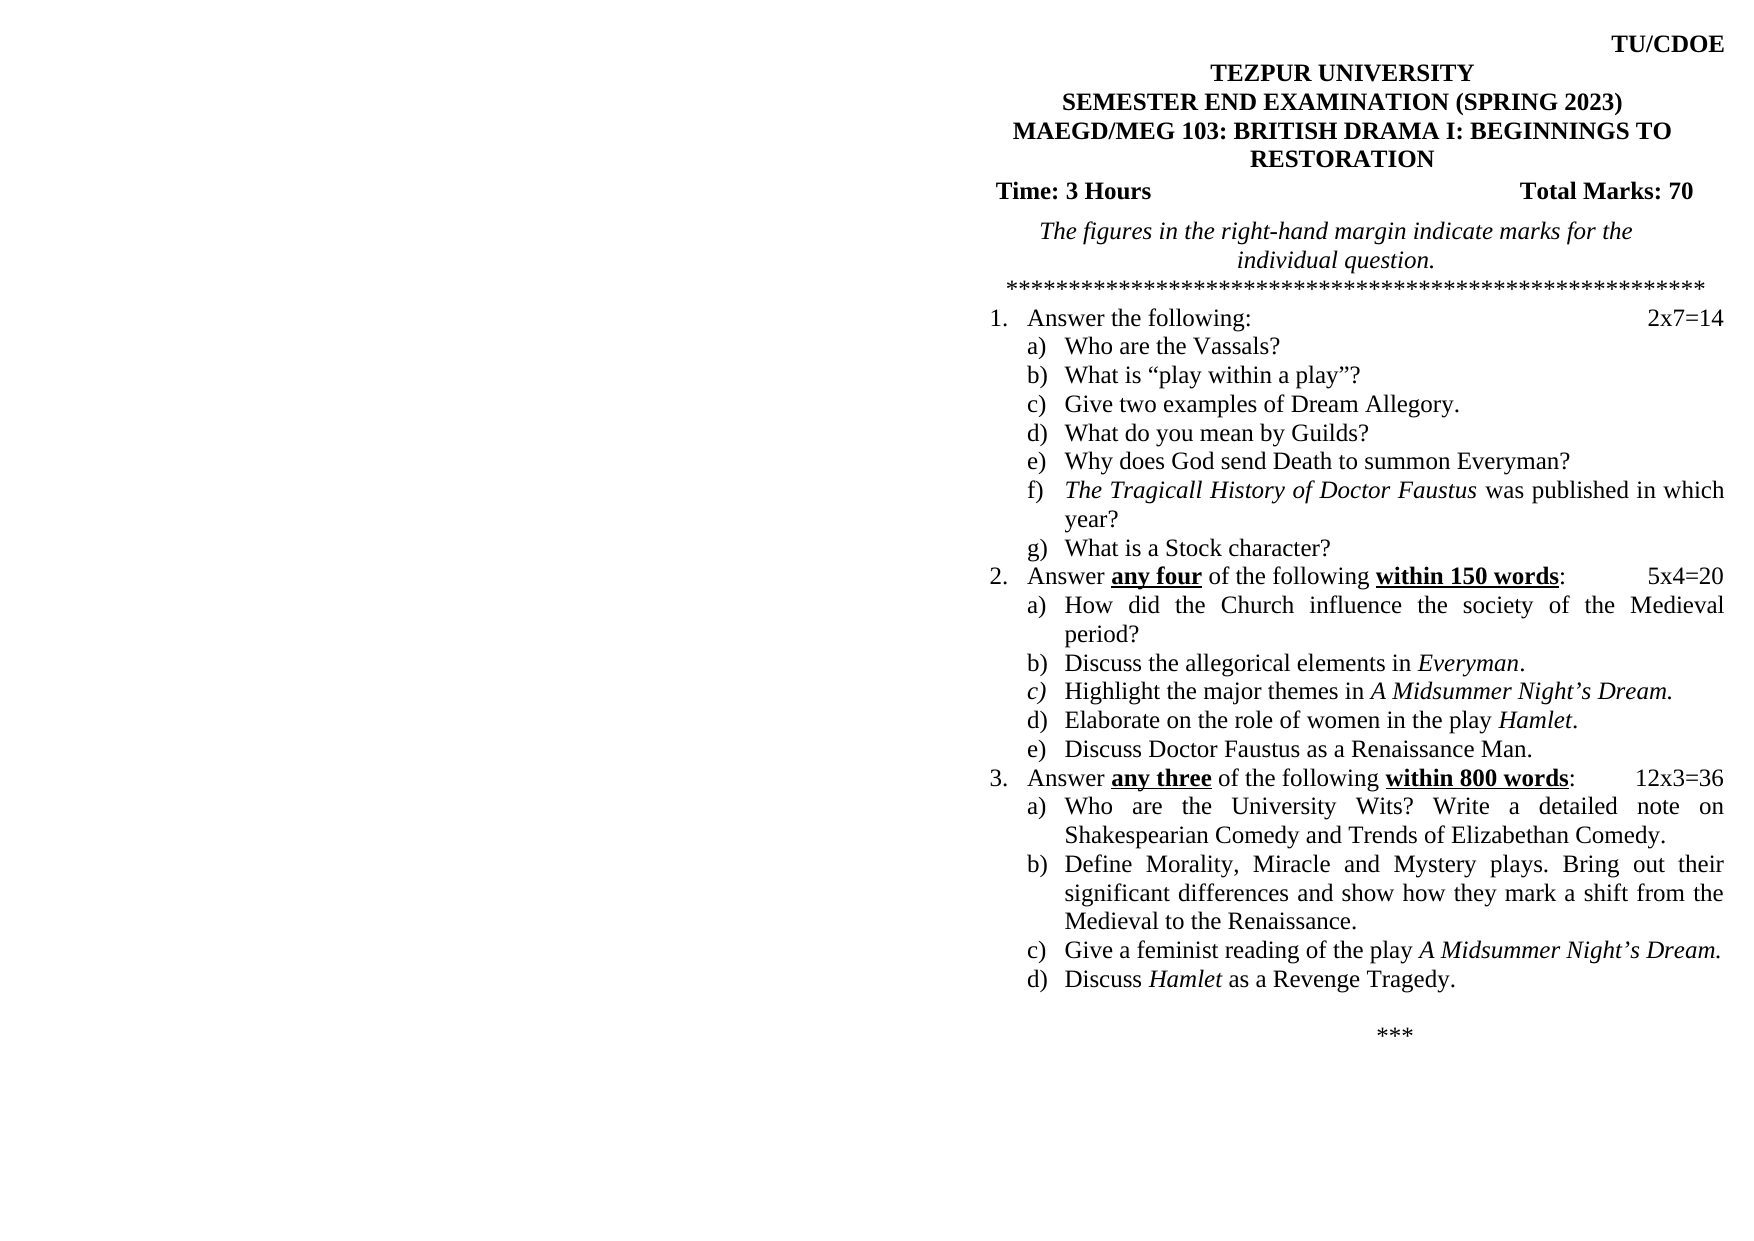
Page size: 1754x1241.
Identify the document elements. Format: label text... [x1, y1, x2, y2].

list Answer any three of the following within 800 words: 12x3=36 [989, 763, 1725, 791]
list Answer the following: 2x7=14 [989, 303, 1725, 331]
list Discuss Hamlet as a Revenge Tragedy. [1027, 964, 1725, 993]
text *** [1064, 1021, 1725, 1050]
text Time: 3 Hours Total Marks: 70 [989, 176, 1725, 204]
list What is a Stock character? [1027, 533, 1725, 561]
list Discuss Doctor Faustus as a Renaissance Man. [1027, 734, 1725, 763]
list Give a feminist reading of the play A Midsummer Night’s Dream. [1027, 935, 1725, 964]
list What is “play within a play”? [1027, 360, 1725, 389]
list What do you mean by Guilds? [1027, 418, 1725, 446]
list Give two examples of Dream Allegory. [1027, 389, 1725, 418]
text MAEGD/MEG 103: BRITISH DRAMA I: BEGINNINGS TO RESTORATION [960, 116, 1725, 173]
list Who are the University Wits? Write a detailed note on Shakespearian Comedy and Trends of Elizabethan Comedy. [1027, 791, 1725, 849]
list How did the Church influence the society of the Medieval period? [1027, 590, 1725, 648]
text ******************************************************** [989, 274, 1719, 303]
text TEZPUR UNIVERSITY [960, 58, 1725, 87]
list Define Morality, Miracle and Mystery plays. Bring out their significant differences and show how they mark a shift from the Medieval to the Renaissance. [1027, 849, 1725, 935]
list Highlight the major themes in A Midsummer Night’s Dream. [1027, 676, 1725, 705]
list Who are the Vassals? [1027, 331, 1725, 360]
text The figures in the right-hand margin indicate marks for the individual question. [989, 216, 1682, 274]
list The Tragicall History of Doctor Faustus was published in which year? [1027, 475, 1725, 533]
text TU/CDOE [960, 29, 1725, 58]
text SEMESTER END EXAMINATION (SPRING 2023) [960, 87, 1725, 116]
list Elaborate on the role of women in the play Hamlet. [1027, 705, 1725, 734]
list Why does God send Death to summon Everyman? [1027, 446, 1725, 475]
list Answer any four of the following within 150 words: 5x4=20 [989, 561, 1725, 590]
list Discuss the allegorical elements in Everyman. [1027, 648, 1725, 676]
